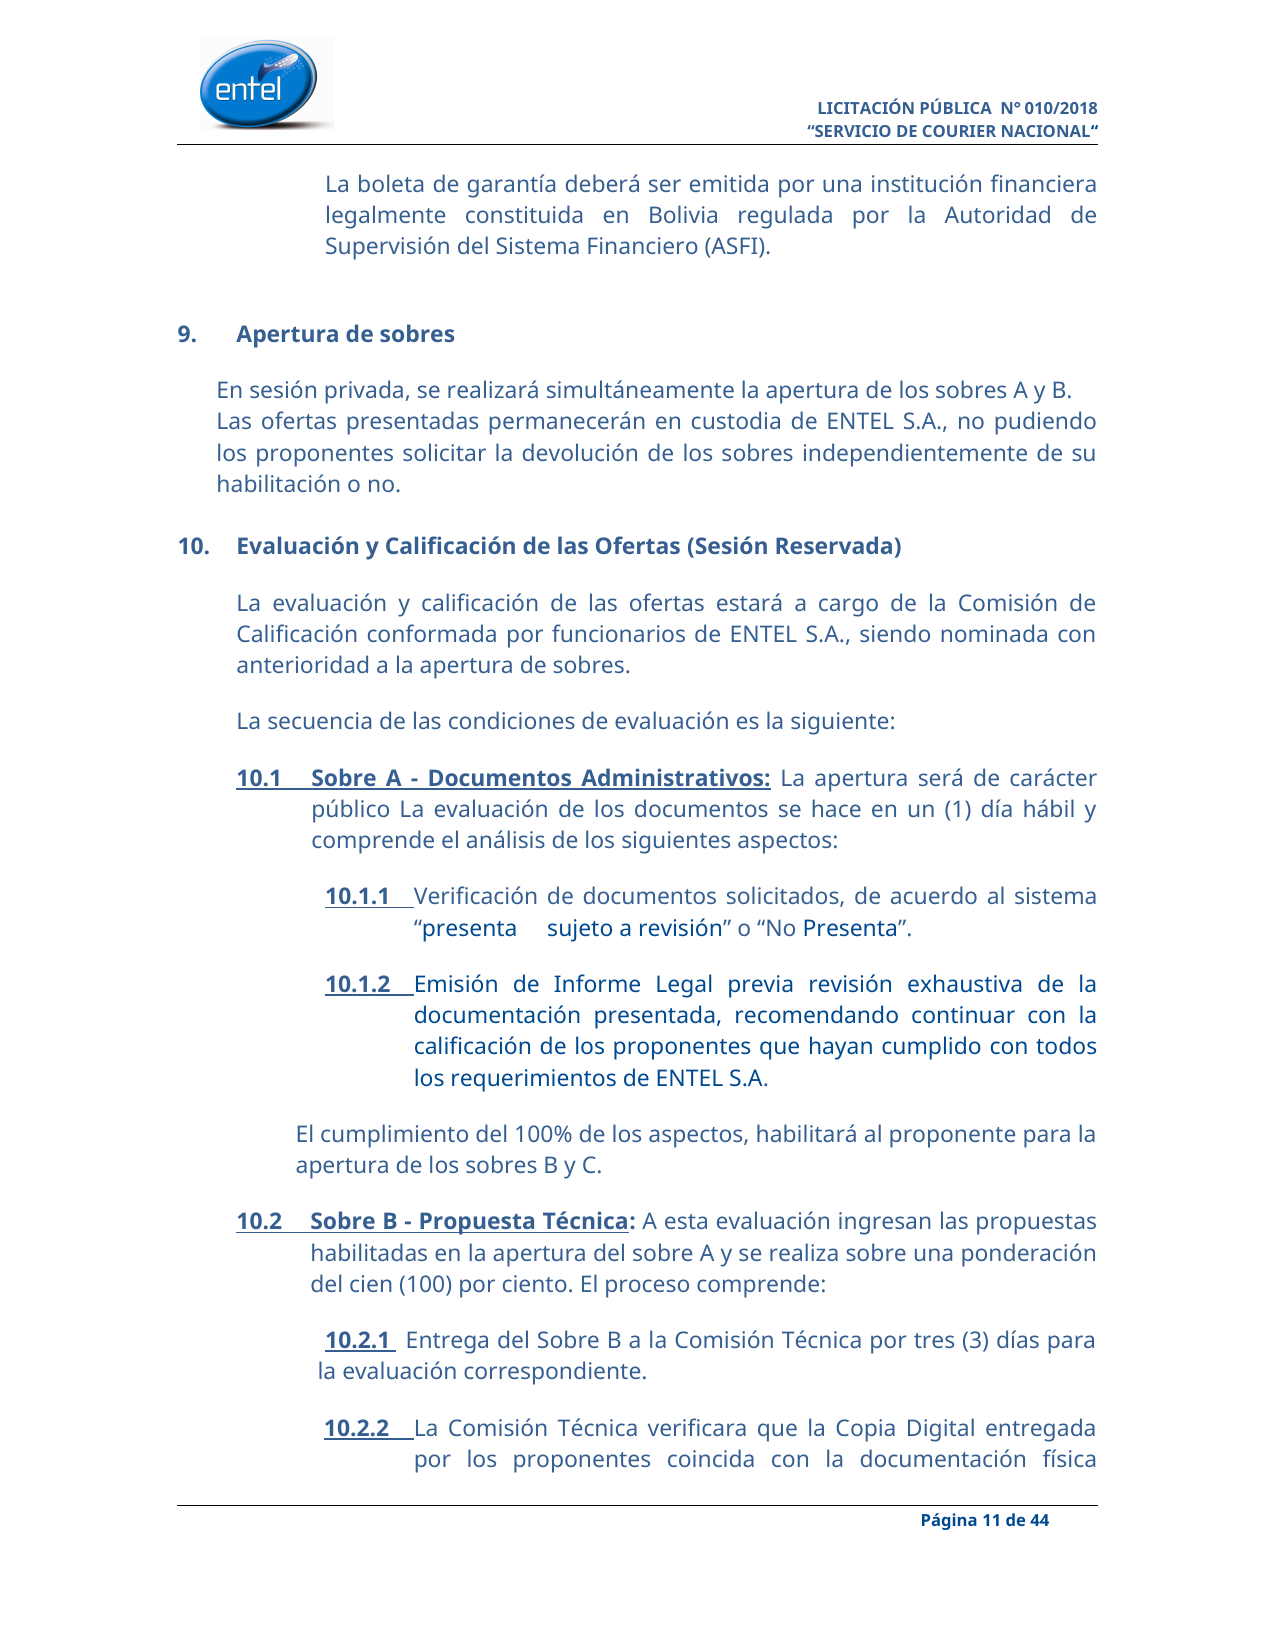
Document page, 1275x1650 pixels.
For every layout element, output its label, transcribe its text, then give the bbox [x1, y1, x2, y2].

text La evaluación y calificación de las ofertas estará a cargo de la Comisión de Calificación conformada por funcionarios de ENTEL S.A., siendo nominada con anterioridad a la apertura de sobres. [236, 586, 1098, 680]
text La secuencia de las condiciones de evaluación es la siguiente: [236, 705, 1098, 736]
list Emisión de Informe Legal previa revisión exhaustiva de la documentación presentada, recomendando continuar con la calificación de los proponentes que hayan cumplido con todos los requerimientos de ENTEL S.A. [325, 968, 1098, 1093]
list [324, 1411, 1098, 1474]
text El cumplimiento del 100% de los aspectos, habilitará al proponente para la apertura de los sobres B y C. [295, 1118, 1098, 1180]
list Entrega del Sobre B a la Comisión Técnica por tres (3) días para la evaluación correspondiente. [317, 1324, 1098, 1386]
picture [199, 38, 335, 130]
list Sobre A - Documentos Administrativos: La apertura será de carácter público La evaluación de los documentos se hace en un (1) día hábil y comprende el análisis de los siguientes aspectos: [236, 761, 1098, 855]
list Verificación de documentos solicitados, de acuerdo al sistema “presenta sujeto a revisión” o “No Presenta”. [325, 880, 1098, 943]
list Sobre B - Propuesta Técnica: A esta evaluación ingresan las propuestas habilitadas en la apertura del sobre A y se realiza sobre una ponderación del cien (100) por ciento. El proceso comprende: [236, 1205, 1098, 1299]
text La boleta de garantía deberá ser emitida por una institución financiera legalmente constituida en Bolivia regulada por la Autoridad de Supervisión del Sistema Financiero (ASFI). [325, 168, 1098, 261]
list Las ofertas presentadas permanecerán en custodia de ENTEL S.A., no pudiendo los proponentes solicitar la devolución de los sobres independientemente de su habilitación o no. [216, 405, 1098, 499]
list Evaluación y Calificación de las Ofertas (Sesión Reservada) [177, 530, 1098, 561]
list Apertura de sobres [177, 318, 1098, 349]
list En sesión privada, se realizará simultáneamente la apertura de los sobres A y B. [216, 374, 1098, 405]
